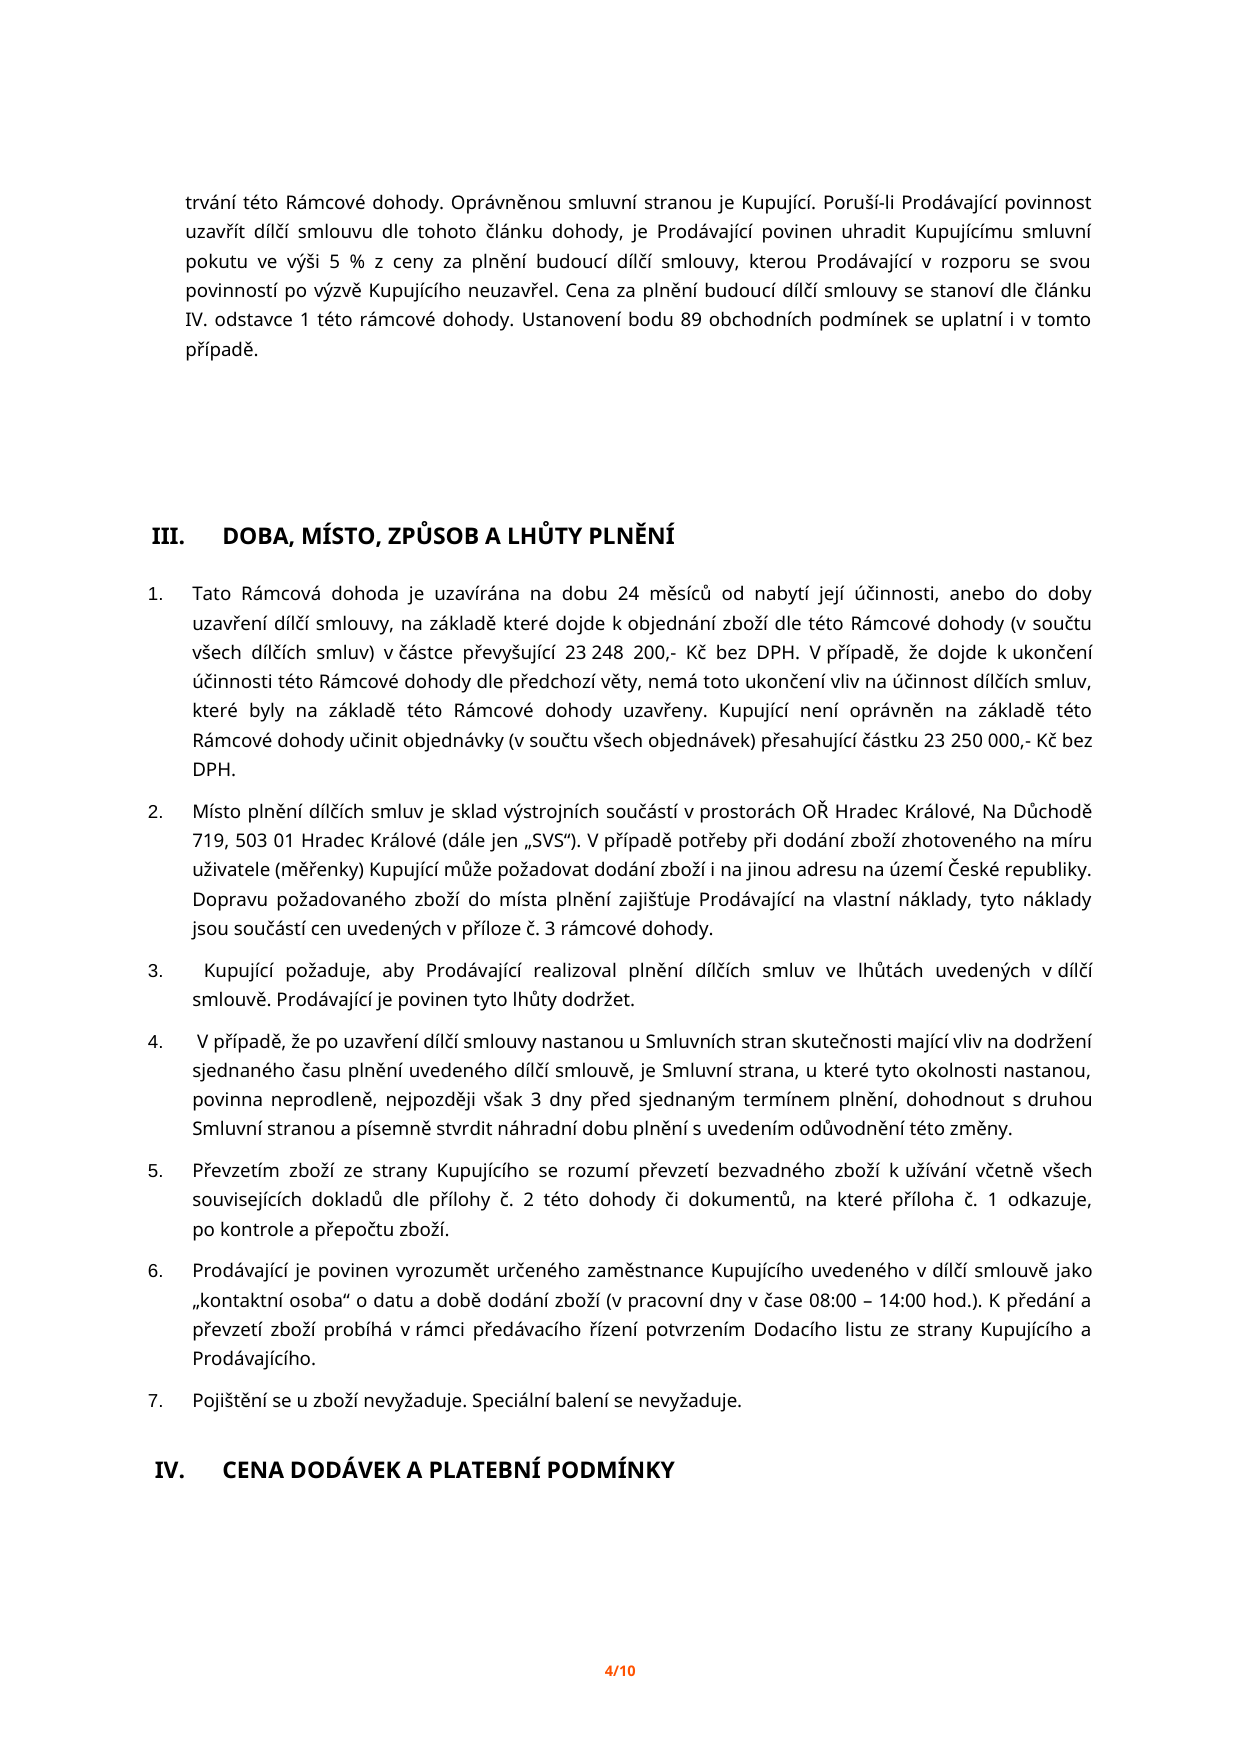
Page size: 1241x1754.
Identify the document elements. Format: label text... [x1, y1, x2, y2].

subtitle Místo plnění dílčích smluv je sklad výstrojních součástí v prostorách OŘ Hradec Králové, Na Důchodě 719, 503 01 Hradec Králové (dále jen „SVS“). V případě potřeby při dodání zboží zhotoveného na míru uživatele (měřenky) Kupující může požadovat dodání zboží i na jinou adresu na území České republiky. Dopravu požadovaného zboží do místa plnění zajišťuje Prodávající na vlastní náklady, tyto náklady jsou součástí cen uvedených v příloze č. 3 rámcové dohody. [148, 798, 1093, 941]
subtitle Tato Rámcová dohoda je uzavírána na dobu 24 měsíců od nabytí její účinnosti, anebo do doby uzavření dílčí smlouvy, na základě které dojde k objednání zboží dle této Rámcové dohody (v součtu všech dílčích smluv) v částce převyšující 23 248 200,- Kč bez DPH. V případě, že dojde k ukončení účinnosti této Rámcové dohody dle předchozí věty, nemá toto ukončení vliv na účinnost dílčích smluv, které byly na základě této Rámcové dohody uzavřeny. Kupující není oprávněn na základě této Rámcové dohody učinit objednávky (v součtu všech objednávek) přesahující částku 23 250 000,- Kč bez DPH. [148, 581, 1093, 782]
list CENA DODÁVEK A PLATEBNÍ PODMÍNKY [185, 1454, 1093, 1485]
subtitle Prodávající je povinen vyrozumět určeného zaměstnance Kupujícího uvedeného v dílčí smlouvě jako „kontaktní osoba“ o datu a době dodání zboží (v pracovní dny v čase 08:00 – 14:00 hod.). K předání a převzetí zboží probíhá v rámci předávacího řízení potvrzením Dodacího listu ze strany Kupujícího a Prodávajícího. [148, 1258, 1093, 1371]
subtitle Pojištění se u zboží nevyžaduje. Speciální balení se nevyžaduje. [148, 1387, 1093, 1413]
subtitle Převzetím zboží ze strany Kupujícího se rozumí převzetí bezvadného zboží k užívání včetně všech souvisejících dokladů dle přílohy č. 2 této dohody či dokumentů, na které příloha č. 1 odkazuje, po kontrole a přepočtu zboží. [148, 1157, 1093, 1242]
subtitle V případě, že po uzavření dílčí smlouvy nastanou u Smluvních stran skutečnosti mající vliv na dodržení sjednaného času plnění uvedeného dílčí smlouvě, je Smluvní strana, u které tyto okolnosti nastanou, povinna neprodleně, nejpozději však 3 dny před sjednaným termínem plnění, dohodnout s druhou Smluvní stranou a písemně stvrdit náhradní dobu plnění s uvedením odůvodnění této změny. [148, 1028, 1093, 1141]
list DOBA, MÍSTO, ZPŮSOB A LHŮTY PLNĚNÍ [185, 520, 1093, 551]
subtitle Kupující požaduje, aby Prodávající realizoval plnění dílčích smluv ve lhůtách uvedených v dílčí smlouvě. Prodávající je povinen tyto lhůty dodržet. [148, 957, 1093, 1012]
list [148, 189, 1093, 361]
